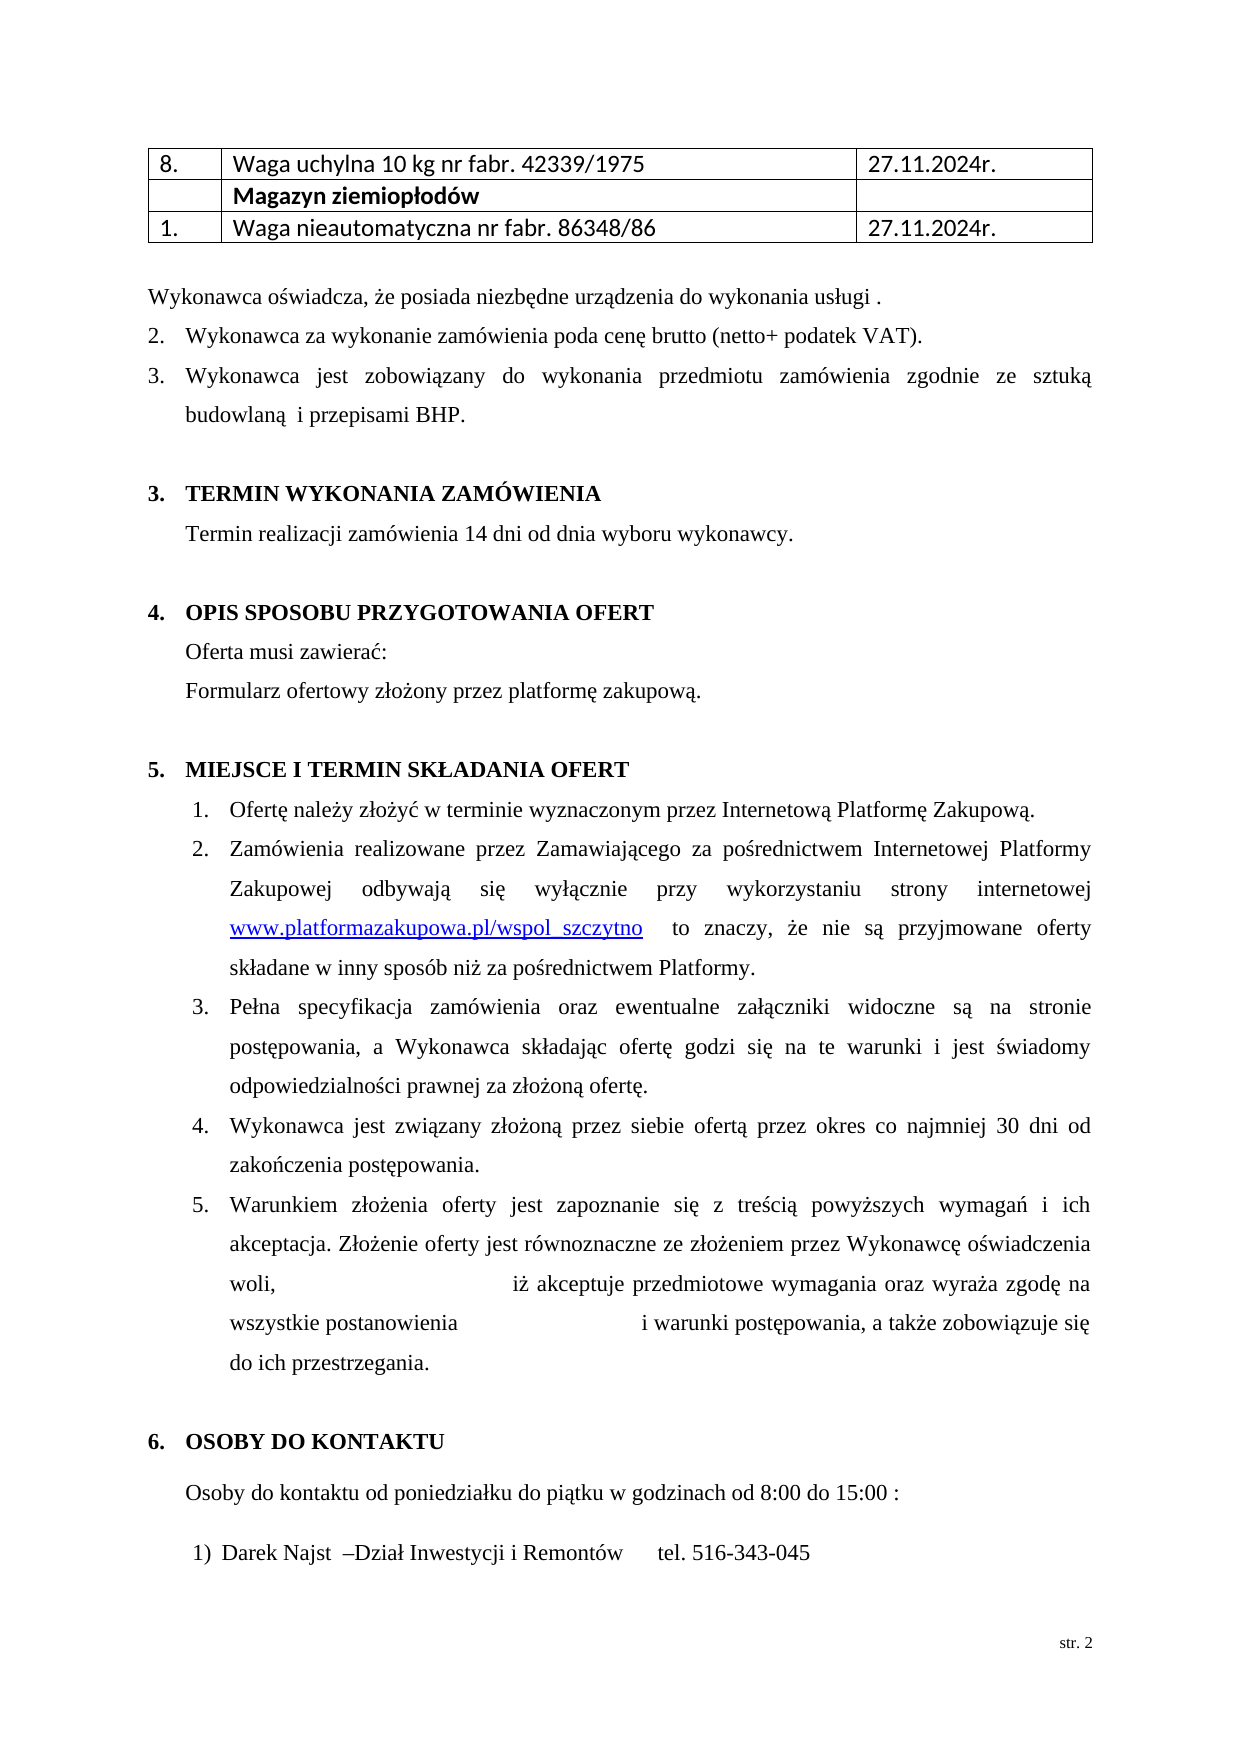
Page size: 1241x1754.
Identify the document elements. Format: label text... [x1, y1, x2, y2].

list OSOBY DO KONTAKTU [148, 1428, 1093, 1454]
table_cell Waga uchylna 10 kg nr fabr. 42339/1975 [222, 149, 856, 179]
table_cell 8. [149, 149, 221, 179]
list Termin realizacji zamówienia 14 dni od dnia wyboru wykonawcy. [185, 520, 1093, 546]
list OPIS SPOSOBU PRZYGOTOWANIA OFERT [148, 599, 1093, 625]
table_cell Waga nieautomatyczna nr fabr. 86348/86 [222, 212, 856, 242]
list MIEJSCE I TERMIN SKŁADANIA OFERT [148, 757, 1093, 783]
text Osoby do kontaktu od poniedziałku do piątku w godzinach od 8:00 do 15:00 : [148, 1479, 1093, 1505]
list Wykonawca jest zobowiązany do wykonania przedmiotu zamówienia zgodnie ze sztuką budowlaną i przepisami BHP. [148, 362, 1093, 428]
list TERMIN WYKONANIA ZAMÓWIENIA [148, 480, 1093, 507]
list Pełna specyfikacja zamówienia oraz ewentualne załączniki widoczne są na stronie postępowania, a Wykonawca składając ofertę godzi się na te warunki i jest świadomy odpowiedzialności prawnej za złożoną ofertę. [192, 993, 1093, 1099]
text Formularz ofertowy złożony przez platformę zakupową. [148, 678, 1093, 704]
list Zamówienia realizowane przez Zamawiającego za pośrednictwem Internetowej Platformy Zakupowej odbywają się wyłącznie przy wykorzystaniu strony internetowej www.platformazakupowa.pl/wspol_szczytno to znaczy, że nie są przyjmowane oferty składane w inny sposób niż za pośrednictwem Platformy. [192, 836, 1093, 980]
list Darek Najst –Dział Inwestycji i Remontów tel. 516-343-045 [192, 1539, 1093, 1565]
text Wykonawca oświadcza, że posiada niezbędne urządzenia do wykonania usługi . [148, 283, 1093, 309]
table_cell [149, 180, 221, 211]
list Warunkiem złożenia oferty jest zapoznanie się z treścią powyższych wymagań i ich akceptacja. Złożenie oferty jest równoznaczne ze złożeniem przez Wykonawcę oświadczenia woli, iż akceptuje przedmiotowe wymagania oraz wyraża zgodę na wszystkie postanowienia i warunki postępowania, a także zobowiązuje się do ich przestrzegania. [192, 1191, 1093, 1375]
list Wykonawca jest związany złożoną przez siebie ofertą przez okres co najmniej 30 dni od zakończenia postępowania. [192, 1112, 1093, 1178]
table_cell 1. [149, 212, 221, 242]
list Ofertę należy złożyć w terminie wyznaczonym przez Internetową Platformę Zakupową. [192, 796, 1093, 822]
table_cell [857, 180, 1092, 211]
text Oferta musi zawierać: [148, 638, 1093, 664]
table_cell Magazyn ziemiopłodów [222, 180, 856, 211]
table_cell 27.11.2024r. [857, 149, 1092, 179]
list Wykonawca za wykonanie zamówienia poda cenę brutto (netto+ podatek VAT). [148, 322, 1093, 349]
table_cell 27.11.2024r. [857, 212, 1092, 242]
